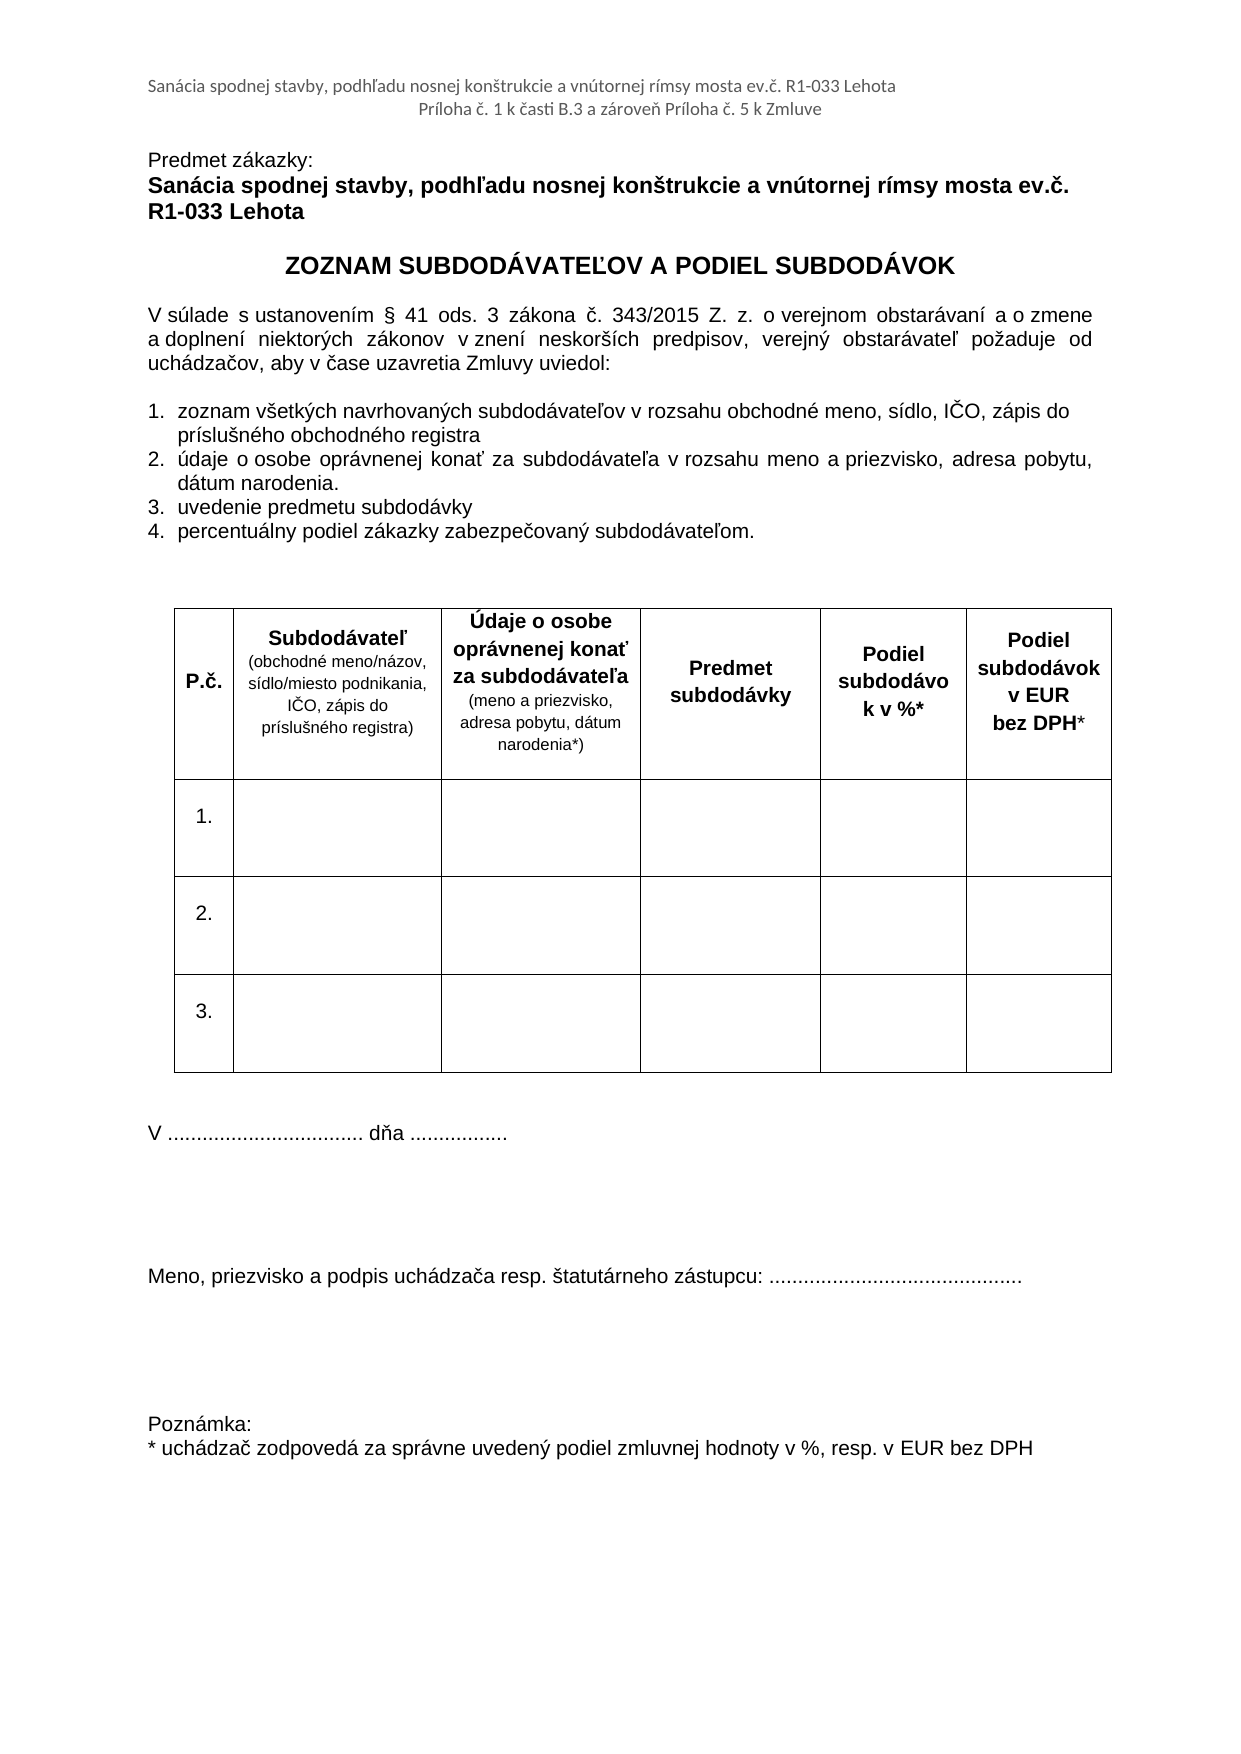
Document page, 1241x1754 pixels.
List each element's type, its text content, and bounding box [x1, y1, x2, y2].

table_cell [821, 780, 966, 876]
table_cell [821, 877, 966, 974]
table_cell [442, 877, 640, 974]
text Poznámka: [148, 1412, 1093, 1436]
text ZOZNAM SUBDODÁVATEĽOV A PODIEL SUBDODÁVOK [148, 251, 1093, 279]
table_cell [234, 975, 441, 1072]
list zoznam všetkých navrhovaných subdodávateľov v rozsahu obchodné meno, sídlo, IČO, zápis do príslušného obchodného registra [148, 399, 1093, 447]
table_header P.č. [175, 609, 233, 778]
table_header Predmet subdodávky [641, 609, 820, 778]
table_cell [967, 877, 1111, 974]
table_cell 3. [175, 975, 233, 1072]
text * uchádzač zodpovedá za správne uvedený podiel zmluvnej hodnoty v %, resp. v EUR bez DPH [148, 1436, 1093, 1460]
table_cell [967, 780, 1111, 876]
text Sanácia spodnej stavby, podhľadu nosnej konštrukcie a vnútornej rímsy mosta ev.č. R1-033 Lehota [148, 172, 1093, 224]
table_cell [821, 975, 966, 1072]
table_cell [641, 877, 820, 974]
table_cell 2. [175, 877, 233, 974]
text V súlade s ustanovením § 41 ods. 3 zákona č. 343/2015 Z. z. o verejnom obstarávaní a o zmene a doplnení niektorých zákonov v znení neskorších predpisov, verejný obstarávateľ požaduje od uchádzačov, aby v čase uzavretia Zmluvy uviedol: [148, 303, 1093, 375]
table_cell [442, 975, 640, 1072]
table_header Údaje o osobe oprávnenej konať za subdodávateľa (meno a priezvisko, adresa pobytu, dátum narodenia*) [442, 609, 640, 778]
text V .................................. dňa ................. [148, 1121, 1093, 1144]
table_cell 1. [175, 780, 233, 876]
list uvedenie predmetu subdodávky [148, 495, 1093, 519]
table_header Subdodávateľ (obchodné meno/názov, sídlo/miesto podnikania, IČO, zápis do príslušného registra) [234, 609, 441, 778]
list údaje o osobe oprávnenej konať za subdodávateľa v rozsahu meno a priezvisko, adresa pobytu, dátum narodenia. [148, 447, 1093, 495]
table_cell [234, 780, 441, 876]
table_cell [234, 877, 441, 974]
text Meno, priezvisko a podpis uchádzača resp. štatutárneho zástupcu: ............................................ [148, 1264, 1093, 1316]
table_header Podiel subdodávok v %* [821, 609, 966, 778]
table_cell [641, 780, 820, 876]
table_cell [967, 975, 1111, 1072]
text Predmet zákazky: [148, 148, 1093, 172]
table_cell [442, 780, 640, 876]
list percentuálny podiel zákazky zabezpečovaný subdodávateľom. [148, 519, 1093, 543]
table_header Podiel subdodávok v EUR bez DPH* [967, 609, 1111, 778]
table_cell [641, 975, 820, 1072]
